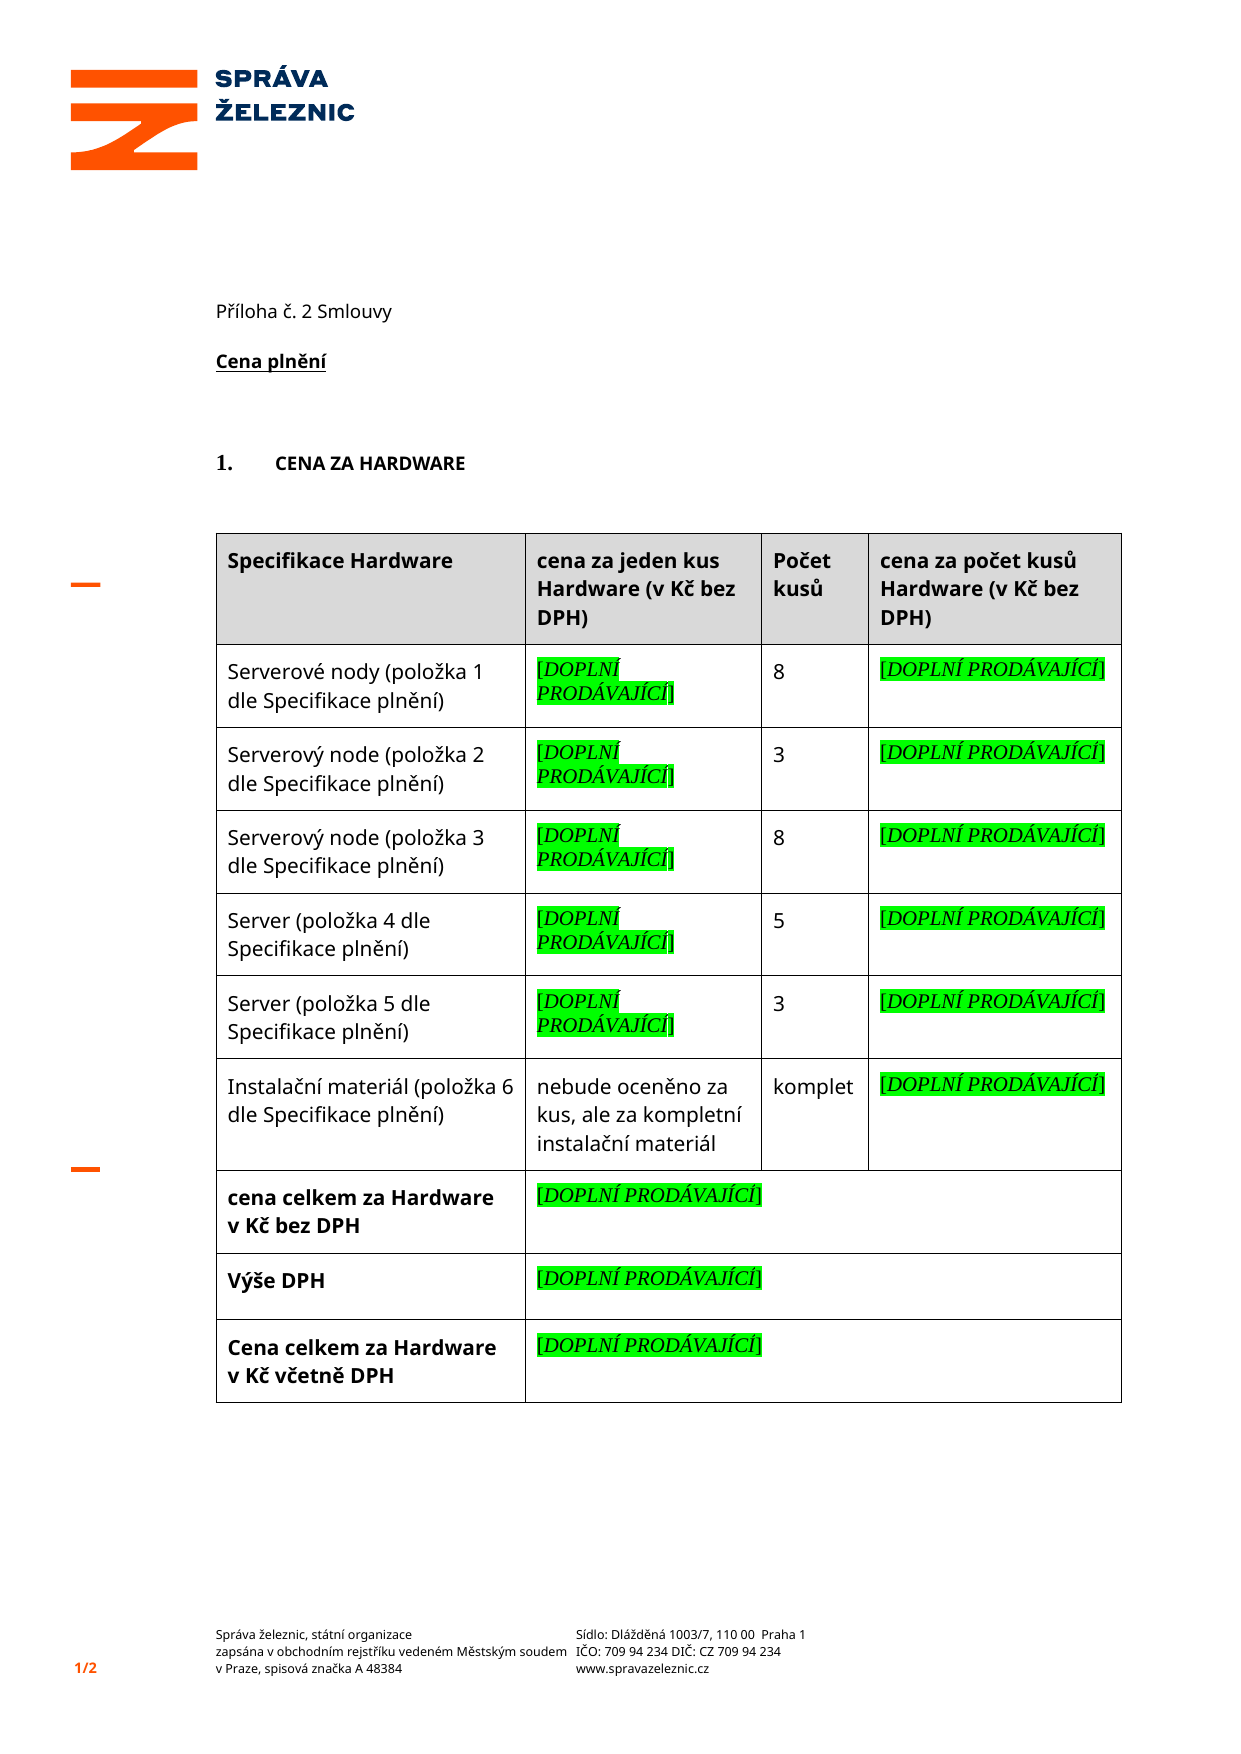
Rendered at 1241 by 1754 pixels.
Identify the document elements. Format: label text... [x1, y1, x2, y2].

table_cell Serverový node (položka 3 dle Specifikace plnění) [217, 811, 525, 892]
table_cell Server (položka 5 dle Specifikace plnění) [217, 976, 525, 1058]
table_cell [DOPLNÍ PRODÁVAJÍCÍ] [526, 894, 761, 975]
table_header Počet kusů [762, 534, 868, 644]
text Cena plnění [216, 349, 1122, 374]
table_header cena za jeden kus Hardware (v Kč bez DPH) [526, 534, 761, 644]
table_cell Serverový node (položka 2 dle Specifikace plnění) [217, 728, 525, 809]
table_header cena za počet kusů Hardware (v Kč bez DPH) [869, 534, 1121, 644]
table_cell [DOPLNÍ PRODÁVAJÍCÍ] [526, 1320, 1121, 1402]
table_cell nebude oceněno za kus, ale za kompletní instalační materiál [526, 1059, 761, 1170]
table_cell [DOPLNÍ PRODÁVAJÍCÍ] [526, 976, 761, 1058]
table_cell [DOPLNÍ PRODÁVAJÍCÍ] [869, 728, 1121, 809]
table_cell 5 [762, 894, 868, 975]
table_cell komplet [762, 1059, 868, 1170]
list cena za HARDWARE [216, 449, 1122, 476]
table_cell Výše DPH [217, 1254, 525, 1319]
table_cell 8 [762, 645, 868, 727]
table_cell Server (položka 4 dle Specifikace plnění) [217, 894, 525, 975]
table_cell 3 [762, 976, 868, 1058]
table_cell 8 [762, 811, 868, 892]
table_cell Serverové nody (položka 1 dle Specifikace plnění) [217, 645, 525, 727]
table_cell [DOPLNÍ PRODÁVAJÍCÍ] [526, 1254, 1121, 1319]
table_cell [DOPLNÍ PRODÁVAJÍCÍ] [869, 894, 1121, 975]
table_cell 3 [762, 728, 868, 809]
table_cell [DOPLNÍ PRODÁVAJÍCÍ] [526, 811, 761, 892]
table_cell [DOPLNÍ PRODÁVAJÍCÍ] [869, 976, 1121, 1058]
table_cell [DOPLNÍ PRODÁVAJÍCÍ] [869, 811, 1121, 892]
table_cell [DOPLNÍ PRODÁVAJÍCÍ] [869, 1059, 1121, 1170]
table_header Specifikace Hardware [217, 534, 525, 644]
table_cell Cena celkem za Hardware v Kč včetně DPH [217, 1320, 525, 1402]
table_cell [DOPLNÍ PRODÁVAJÍCÍ] [526, 1171, 1121, 1253]
table_cell Instalační materiál (položka 6 dle Specifikace plnění) [217, 1059, 525, 1170]
table_cell [DOPLNÍ PRODÁVAJÍCÍ] [526, 645, 761, 727]
table_cell cena celkem za Hardware v Kč bez DPH [217, 1171, 525, 1253]
table_cell [DOPLNÍ PRODÁVAJÍCÍ] [526, 728, 761, 809]
text Příloha č. 2 Smlouvy [216, 298, 1122, 324]
table_cell [DOPLNÍ PRODÁVAJÍCÍ] [869, 645, 1121, 727]
